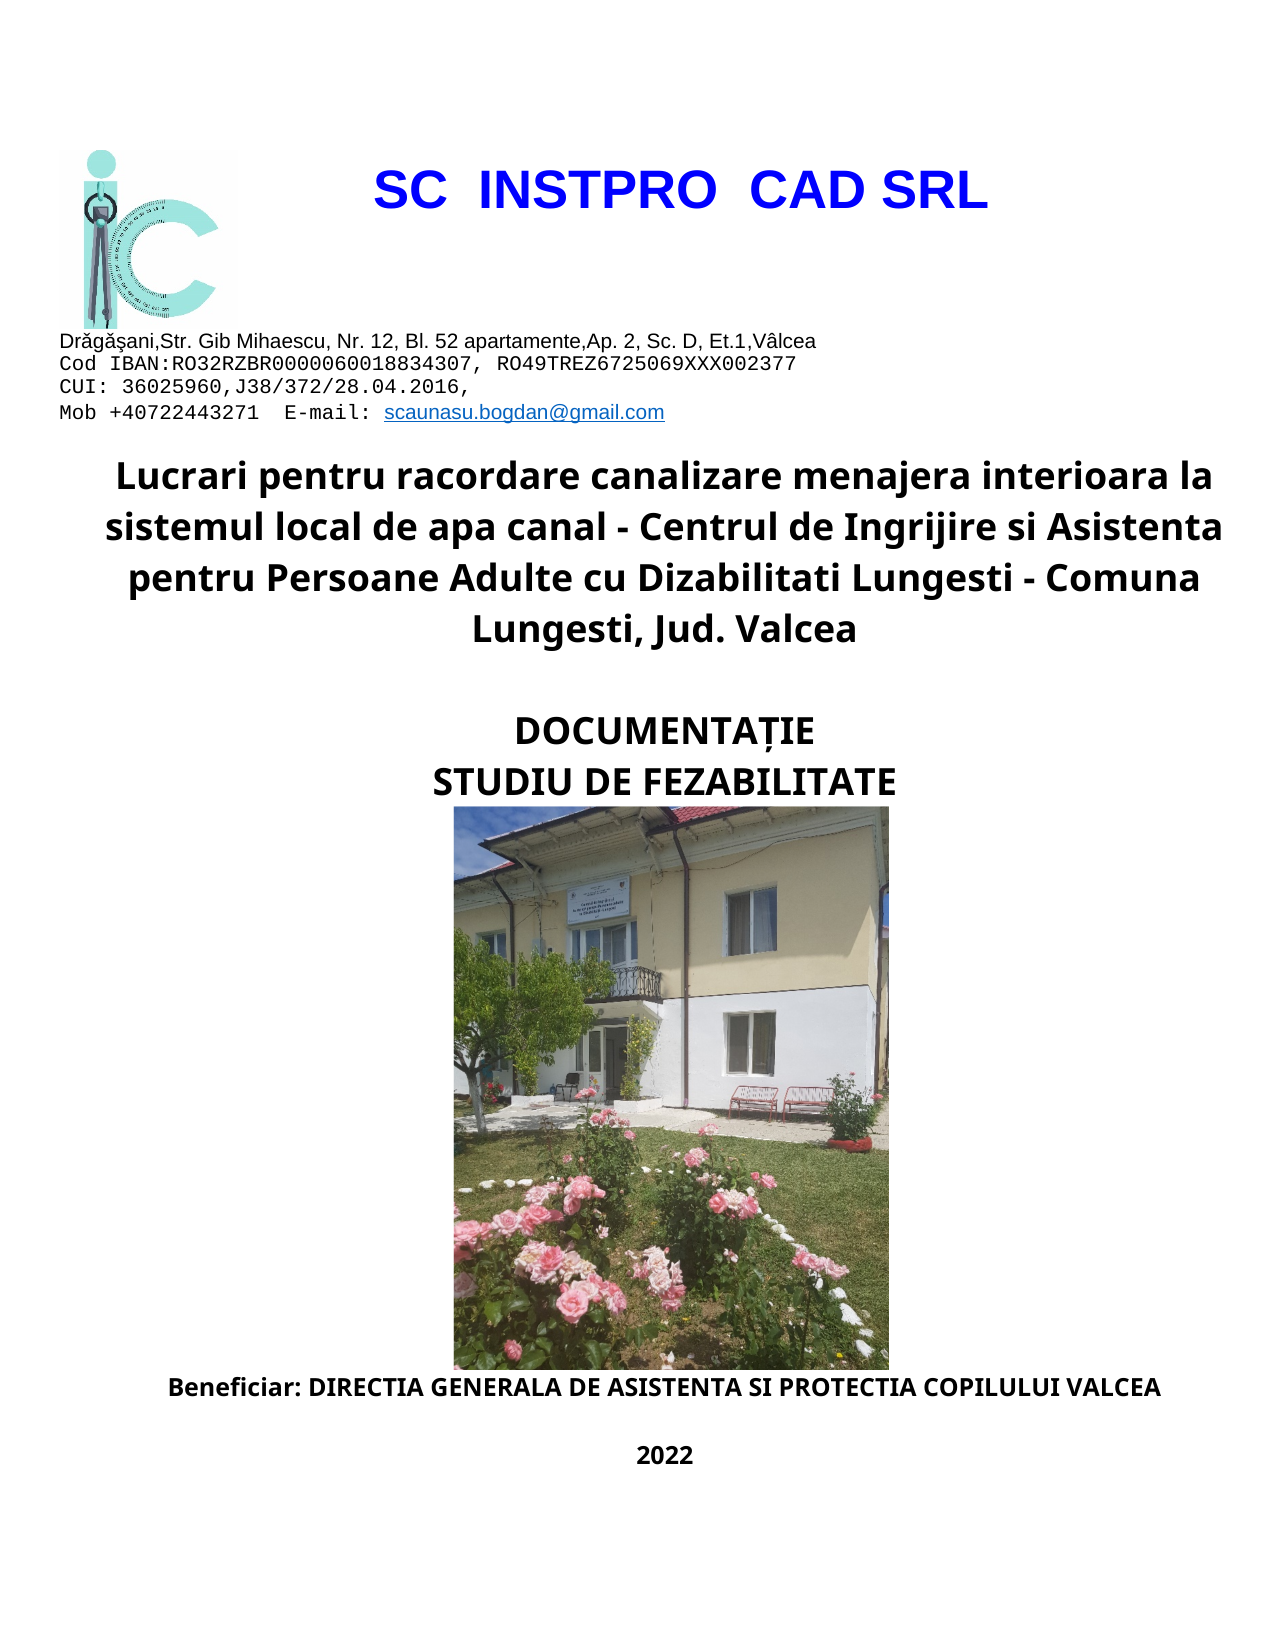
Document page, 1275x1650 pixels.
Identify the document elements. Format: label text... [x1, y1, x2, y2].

picture [454, 807, 889, 1370]
picture [59, 150, 238, 329]
text Cod IBAN:RO32RZBR0000060018834307, RO49TREZ6725069XXX002377 [59, 353, 1270, 376]
text Drǎgǎşani,Str. Gib Mihaescu, Nr. 12, Bl. 52 apartamente,Ap. 2, Sc. D, Et.1,Vâlcea [59, 329, 1270, 353]
text DOCUMENTAȚIE [59, 705, 1270, 756]
text 2022 [59, 1437, 1270, 1472]
text CUI: 36025960,J38/372/28.04.2016, [59, 376, 1270, 400]
text Mob +40722443271 E-mail: scaunasu.bogdan@gmail.com [59, 400, 1270, 426]
text Beneficiar: DIRECTIA GENERALA DE ASISTENTA SI PROTECTIA COPILULUI VALCEA [59, 1369, 1270, 1403]
text STUDIU DE FEZABILITATE [59, 756, 1270, 807]
text Lucrari pentru racordare canalizare menajera interioara la sistemul local de apa canal - Centrul de Ingrijire si Asistenta pentru Persoane Adulte cu Dizabilitati Lungesti - Comuna Lungesti, Jud. Valcea [59, 449, 1270, 654]
